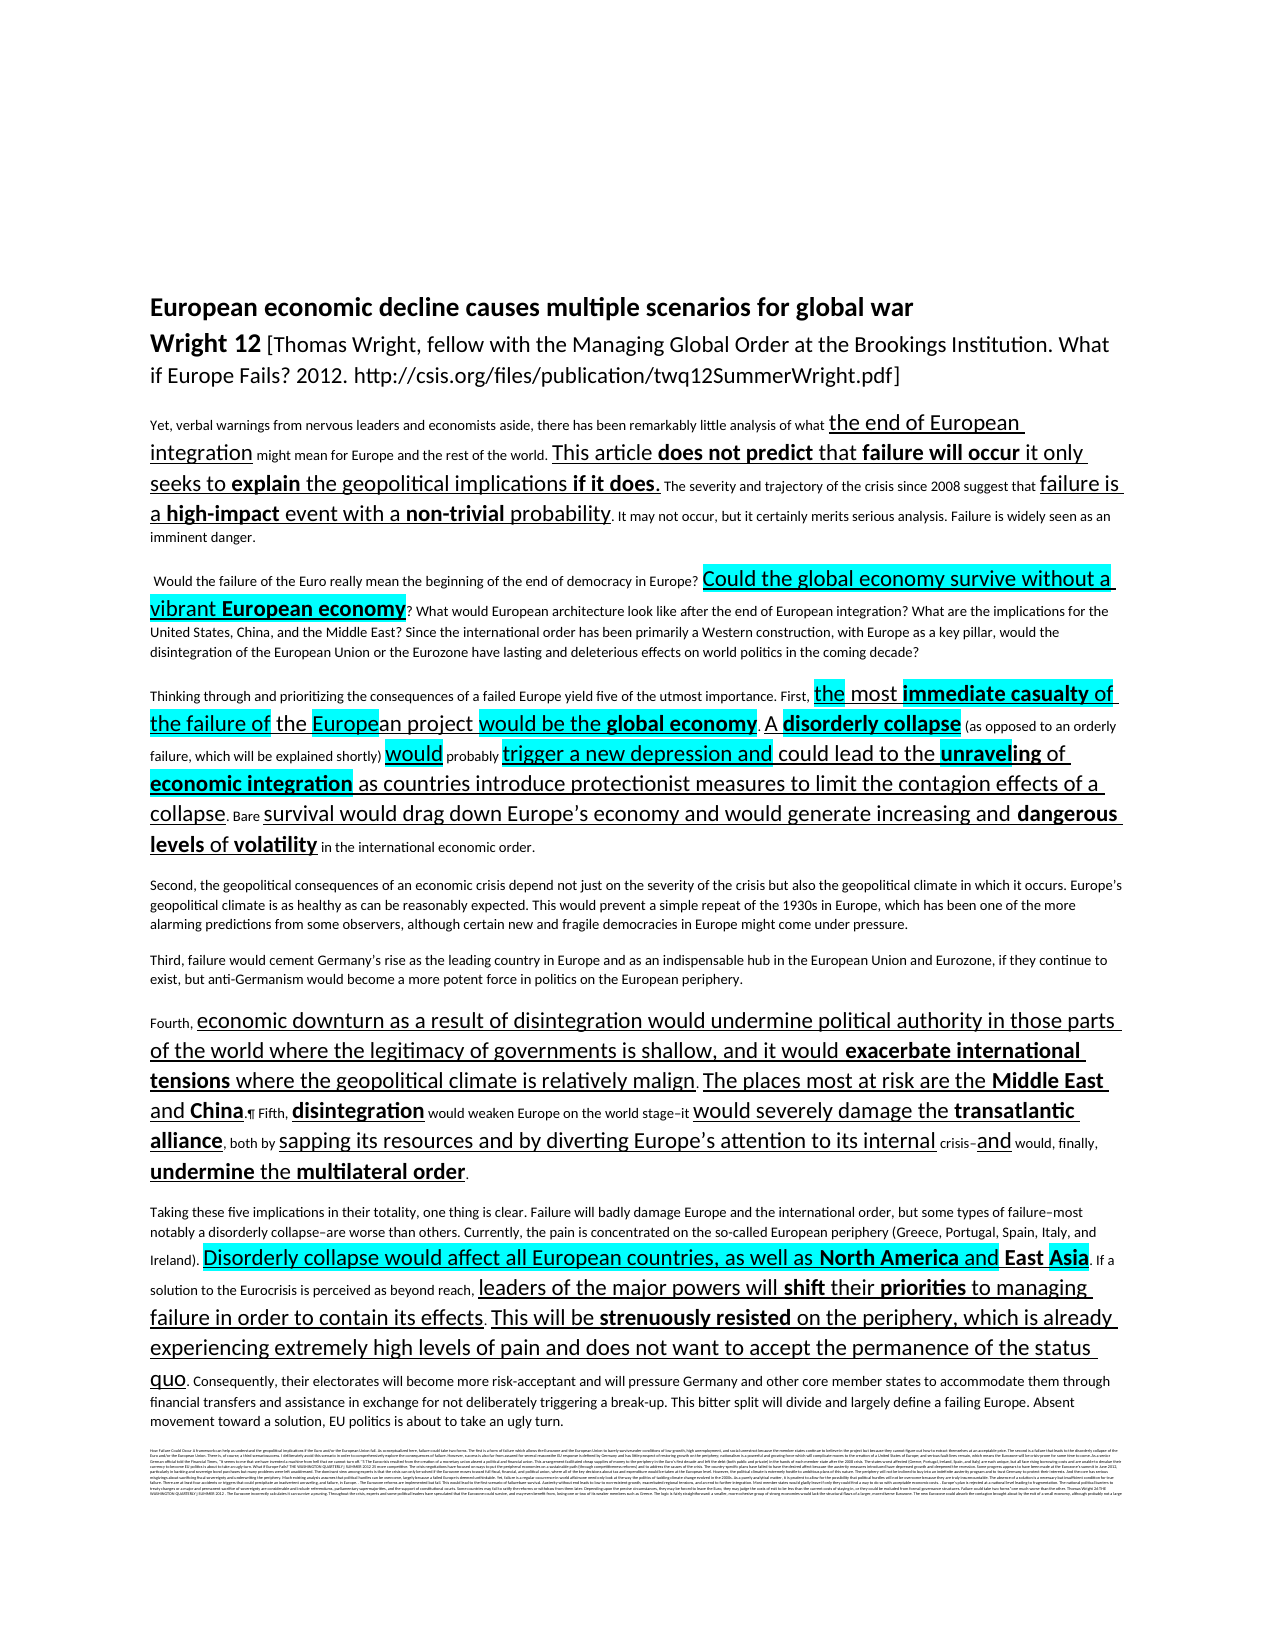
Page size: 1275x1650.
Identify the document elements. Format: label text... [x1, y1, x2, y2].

text Second, the geopolitical consequences of an economic crisis depend not just on the severity of the crisis but also the geopolitical climate in which it occurs. Europe’s geopolitical climate is as healthy as can be reasonably expected. This would prevent a simple repeat of the 1930s in Europe, which has been one of the more alarming predictions from some observers, although certain new and fragile democracies in Europe might come under pressure. [150, 877, 1125, 933]
text Third, failure would cement Germany’s rise as the leading country in Europe and as an indispensable hub in the European Union and Eurozone, if they continue to exist, but anti-Germanism would become a more potent force in politics on the European periphery. [150, 951, 1125, 988]
subtitle European economic decline causes multiple scenarios for global war [150, 291, 1125, 324]
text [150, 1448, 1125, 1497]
text Taking these five implications in their totality, one thing is clear. Failure will badly damage Europe and the international order, but some types of failure–most notably a disorderly collapse–are worse than others. Currently, the pain is concentrated on the so-called European periphery (Greece, Portugal, Spain, Italy, and Ireland). Disorderly collapse would affect all European countries, as well as North America and East Asia. If a solution to the Eurocrisis is perceived as beyond reach, leaders of the major powers will shift their priorities to managing failure in order to contain its effects. This will be strenuously resisted on the periphery, which is already experiencing extremely high levels of pain and does not want to accept the permanence of the status quo. Consequently, their electorates will become more risk-acceptant and will pressure Germany and other core member states to accommodate them through financial transfers and assistance in exchange for not deliberately triggering a break-up. This bitter split will divide and largely define a failing Europe. Absent movement toward a solution, EU politics is about to take an ugly turn. [150, 1204, 1125, 1430]
text Wright 12 [Thomas Wright, fellow with the Managing Global Order at the Brookings Institution. What if Europe Fails? 2012. http://csis.org/files/publication/twq12SummerWright.pdf] [150, 326, 1125, 389]
text Thinking through and prioritizing the consequences of a failed Europe yield five of the utmost importance. First, the most immediate casualty of the failure of the European project would be the global economy. A disorderly collapse (as opposed to an orderly failure, which will be explained shortly) would probably trigger a new depression and could lead to the unraveling of economic integration as countries introduce protectionist measures to limit the contagion effects of a collapse. Bare survival would drag down Europe’s economy and would generate increasing and dangerous levels of volatility in the international economic order. [150, 679, 1125, 858]
text Would the failure of the Euro really mean the beginning of the end of democracy in Europe? Could the global economy survive without a vibrant European economy? What would European architecture look like after the end of European integration? What are the implications for the United States, China, and the Middle East? Since the international order has been primarily a Western construction, with Europe as a key pillar, would the disintegration of the European Union or the Eurozone have lasting and deleterious effects on world politics in the coming decade? [150, 564, 1125, 661]
text Yet, verbal warnings from nervous leaders and economists aside, there has been remarkably little analysis of what the end of European integration might mean for Europe and the rest of the world. This article does not predict that failure will occur it only seeks to explain the geopolitical implications if it does. The severity and trajectory of the crisis since 2008 suggest that failure is a high-impact event with a non-trivial probability. It may not occur, but it certainly merits serious analysis. Failure is widely seen as an imminent danger. [150, 408, 1125, 546]
text Fourth, economic downturn as a result of disintegration would undermine political authority in those parts of the world where the legitimacy of governments is shallow, and it would exacerbate international tensions where the geopolitical climate is relatively malign. The places most at risk are the Middle East and China.¶ Fifth, disintegration would weaken Europe on the world stage–it would severely damage the transatlantic alliance, both by sapping its resources and by diverting Europe’s attention to its internal crisis–and would, finally, undermine the multilateral order. [150, 1006, 1125, 1185]
